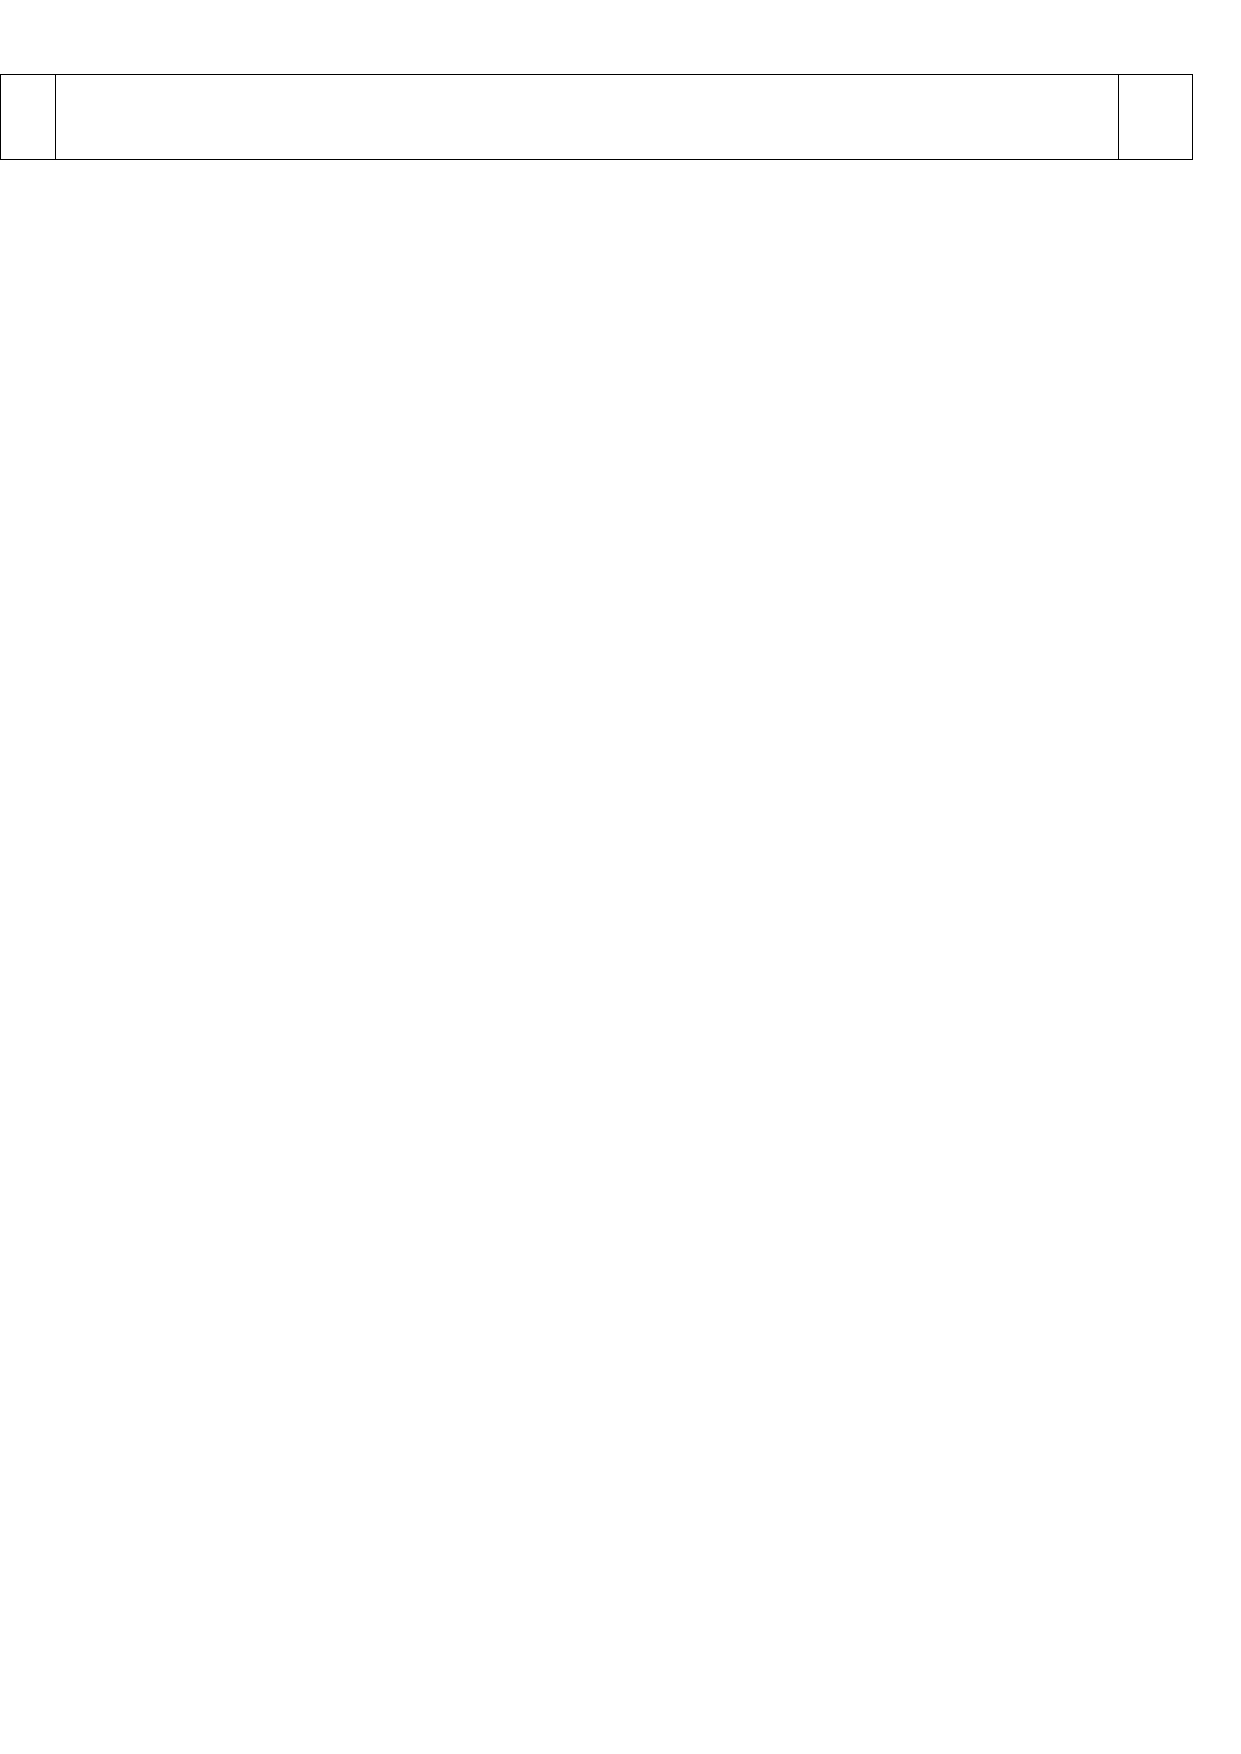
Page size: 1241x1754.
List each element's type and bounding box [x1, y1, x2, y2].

table_cell [56, 75, 1118, 159]
table_cell [1119, 75, 1192, 159]
table_cell [1, 75, 55, 159]
